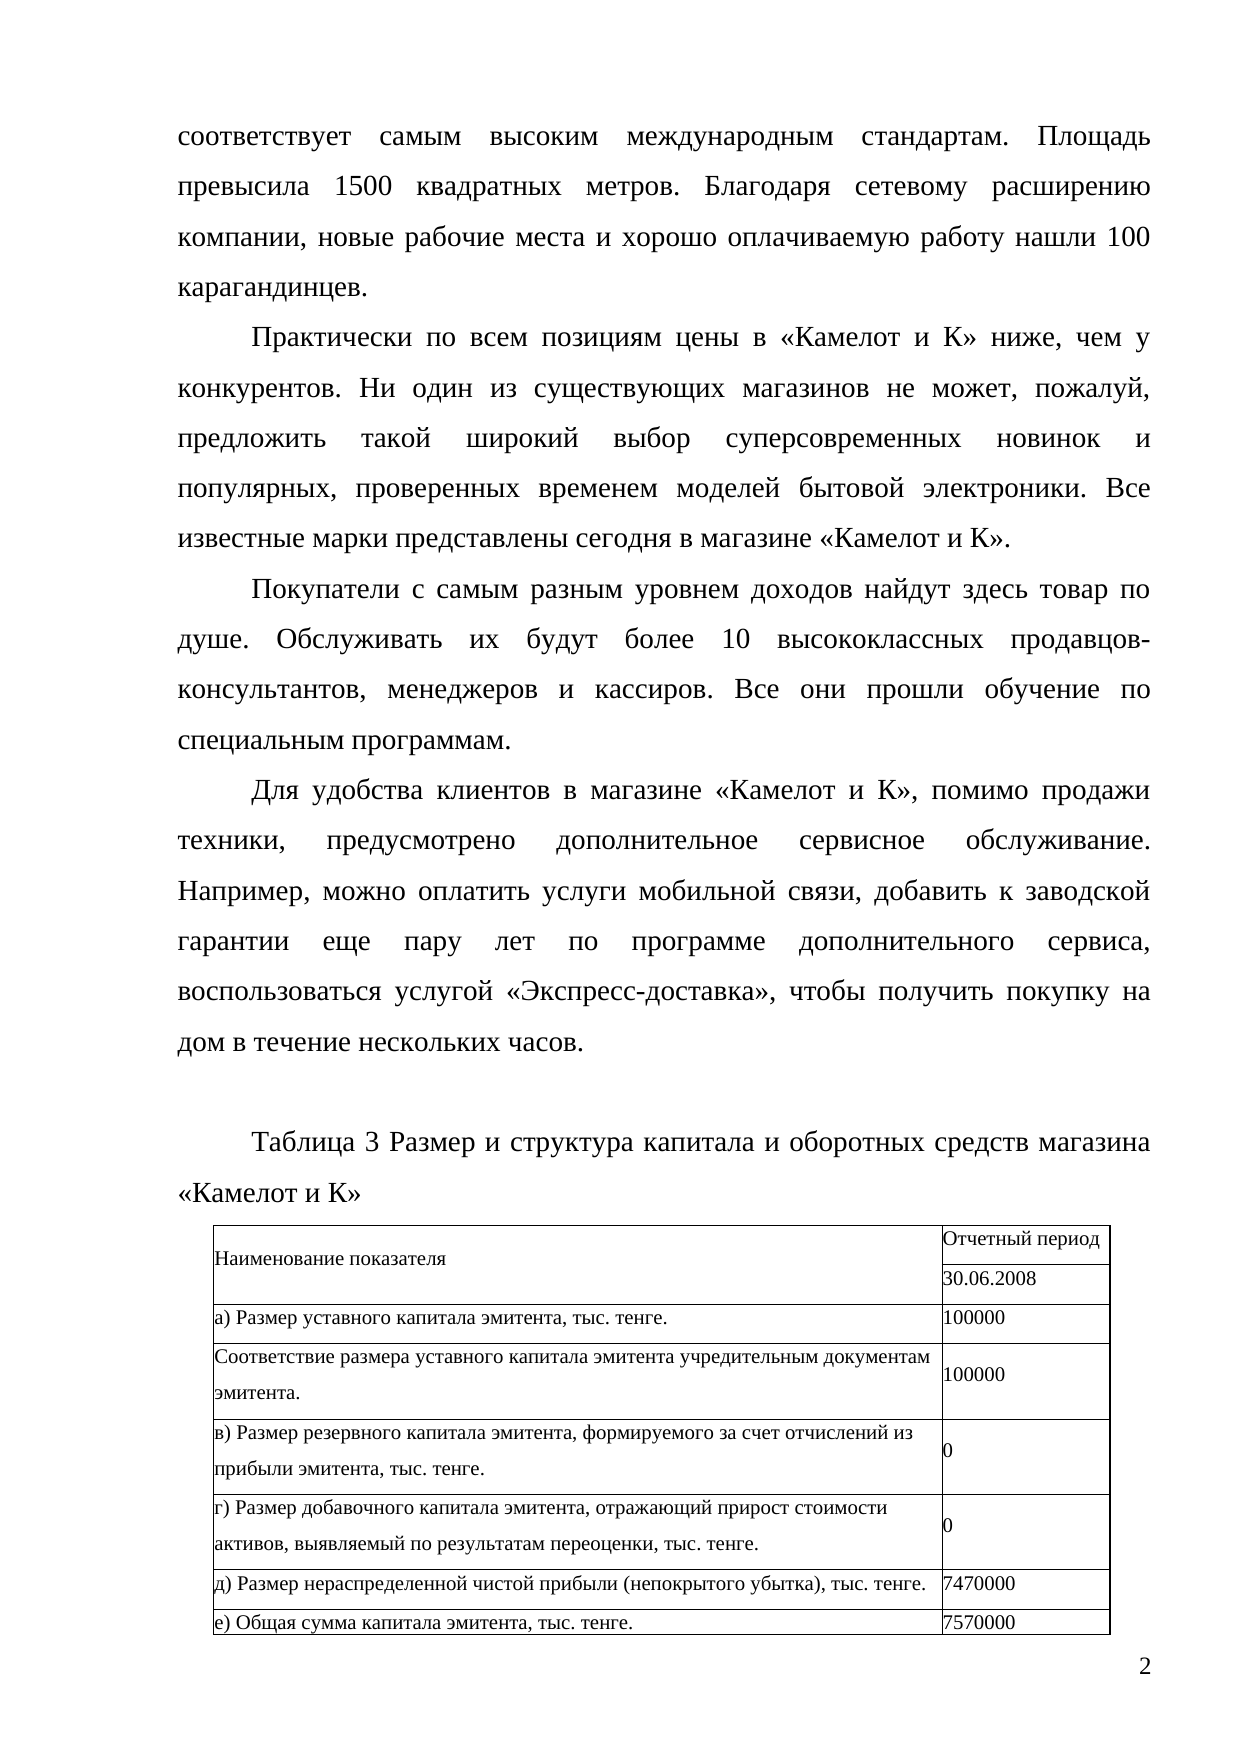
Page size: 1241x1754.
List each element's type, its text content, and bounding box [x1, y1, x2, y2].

text Таблица 3 Размер и структура капитала и оборотных средств магазина «Камелот и К» [177, 1124, 1152, 1208]
table_cell 7570000 [943, 1610, 1109, 1634]
text Практически по всем позициям цены в «Камелот и К» ниже, чем у конкурентов. Ни один из существующих магазинов не может, пожалуй, предложить такой широкий выбор суперсовременных новинок и популярных, проверенных временем моделей бытовой электроники. Все известные марки представлены сегодня в магазине «Камелот и К». [177, 319, 1152, 554]
table_cell 0 [943, 1495, 1109, 1569]
table_cell 30.06.2008 [943, 1265, 1109, 1304]
text Для удобства клиентов в магазине «Камелот и К», помимо продажи техники, предусмотрено дополнительное сервисное обслуживание. Например, можно оплатить услуги мобильной связи, добавить к заводской гарантии еще пару лет по программе дополнительного сервиса, воспользоваться услугой «Экспресс-доставка», чтобы получить покупку на дом в течение нескольких часов. [177, 772, 1152, 1057]
table_cell г) Размер добавочного капитала эмитента, отражающий прирост стоимости активов, выявляемый по результатам переоценки, тыс. тенге. [214, 1495, 942, 1569]
table_cell в) Размер резервного капитала эмитента, формируемого за счет отчислений из прибыли эмитента, тыс. тенге. [214, 1420, 942, 1494]
table_header Наименование показателя [214, 1226, 942, 1304]
table_cell 7470000 [943, 1570, 1109, 1609]
table_cell а) Размер уставного капитала эмитента, тыс. тенге. [214, 1305, 942, 1343]
table_cell Соответствие размера уставного капитала эмитента учредительным документам эмитента. [214, 1344, 942, 1418]
table_cell 100000 [943, 1344, 1109, 1418]
text Покупатели с самым разным уровнем доходов найдут здесь товар по душе. Обслуживать их будут более 10 высококлассных продавцов-консультантов, менеджеров и кассиров. Все они прошли обучение по специальным программам. [177, 571, 1152, 755]
table_header Отчетный период [943, 1226, 1109, 1264]
table_cell 100000 [943, 1305, 1109, 1343]
table_cell 0 [943, 1420, 1109, 1494]
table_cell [214, 1610, 942, 1634]
table_cell д) Размер нераспределенной чистой прибыли (непокрытого убытка), тыс. тенге. [214, 1570, 942, 1609]
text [177, 118, 1152, 303]
